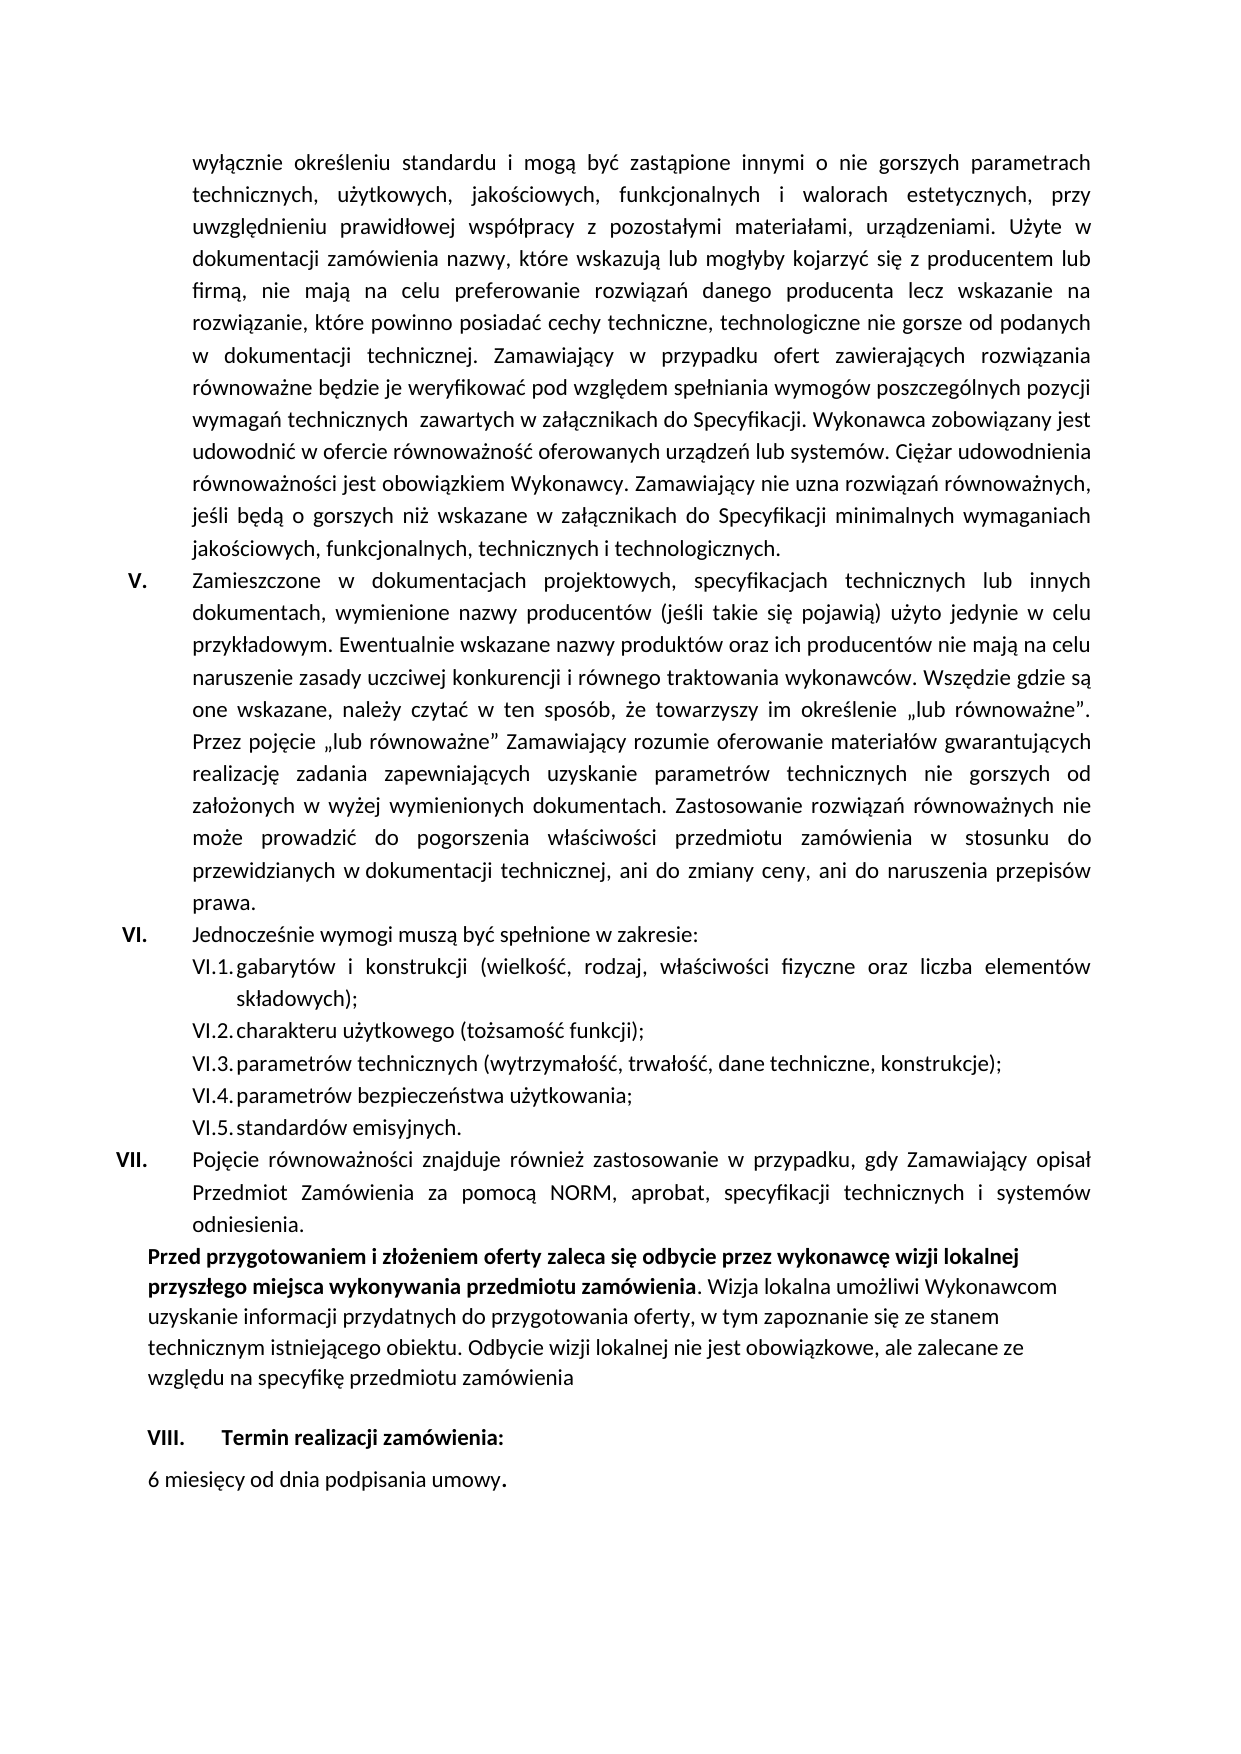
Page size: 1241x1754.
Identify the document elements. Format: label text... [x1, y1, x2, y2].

list standardów emisyjnych. [192, 1113, 1093, 1141]
text 6 miesięcy od dnia podpisania umowy. [148, 1465, 1093, 1493]
list Pojęcie równoważności znajduje również zastosowanie w przypadku, gdy Zamawiający opisał Przedmiot Zamówienia za pomocą NORM, aprobat, specyfikacji technicznych i systemów odniesienia. [148, 1145, 1093, 1238]
list Termin realizacji zamówienia: [185, 1423, 1093, 1451]
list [148, 148, 1093, 562]
list gabarytów i konstrukcji (wielkość, rodzaj, właściwości fizyczne oraz liczba elementów składowych); [192, 952, 1093, 1012]
list Zamieszczone w dokumentacjach projektowych, specyfikacjach technicznych lub innych dokumentach, wymienione nazwy producentów (jeśli takie się pojawią) użyto jedynie w celu przykładowym. Ewentualnie wskazane nazwy produktów oraz ich producentów nie mają na celu naruszenie zasady uczciwej konkurencji i równego traktowania wykonawców. Wszędzie gdzie są one wskazane, należy czytać w ten sposób, że towarzyszy im określenie „lub równoważne”. Przez pojęcie „lub równoważne” Zamawiający rozumie oferowanie materiałów gwarantujących realizację zadania zapewniających uzyskanie parametrów technicznych nie gorszych od założonych w wyżej wymienionych dokumentach. Zastosowanie rozwiązań równoważnych nie może prowadzić do pogorszenia właściwości przedmiotu zamówienia w stosunku do przewidzianych w dokumentacji technicznej, ani do zmiany ceny, ani do naruszenia przepisów prawa. [148, 566, 1093, 916]
text Przed przygotowaniem i złożeniem oferty zaleca się odbycie przez wykonawcę wizji lokalnej przyszłego miejsca wykonywania przedmiotu zamówienia. Wizja lokalna umożliwi Wykonawcom uzyskanie informacji przydatnych do przygotowania oferty, w tym zapoznanie się ze stanem technicznym istniejącego obiektu. Odbycie wizji lokalnej nie jest obowiązkowe, ale zalecane ze względu na specyfikę przedmiotu zamówienia [148, 1242, 1093, 1391]
list charakteru użytkowego (tożsamość funkcji); [192, 1017, 1093, 1045]
list parametrów technicznych (wytrzymałość, trwałość, dane techniczne, konstrukcje); [192, 1049, 1093, 1077]
list Jednocześnie wymogi muszą być spełnione w zakresie: [148, 920, 1093, 948]
list parametrów bezpieczeństwa użytkowania; [192, 1081, 1093, 1109]
